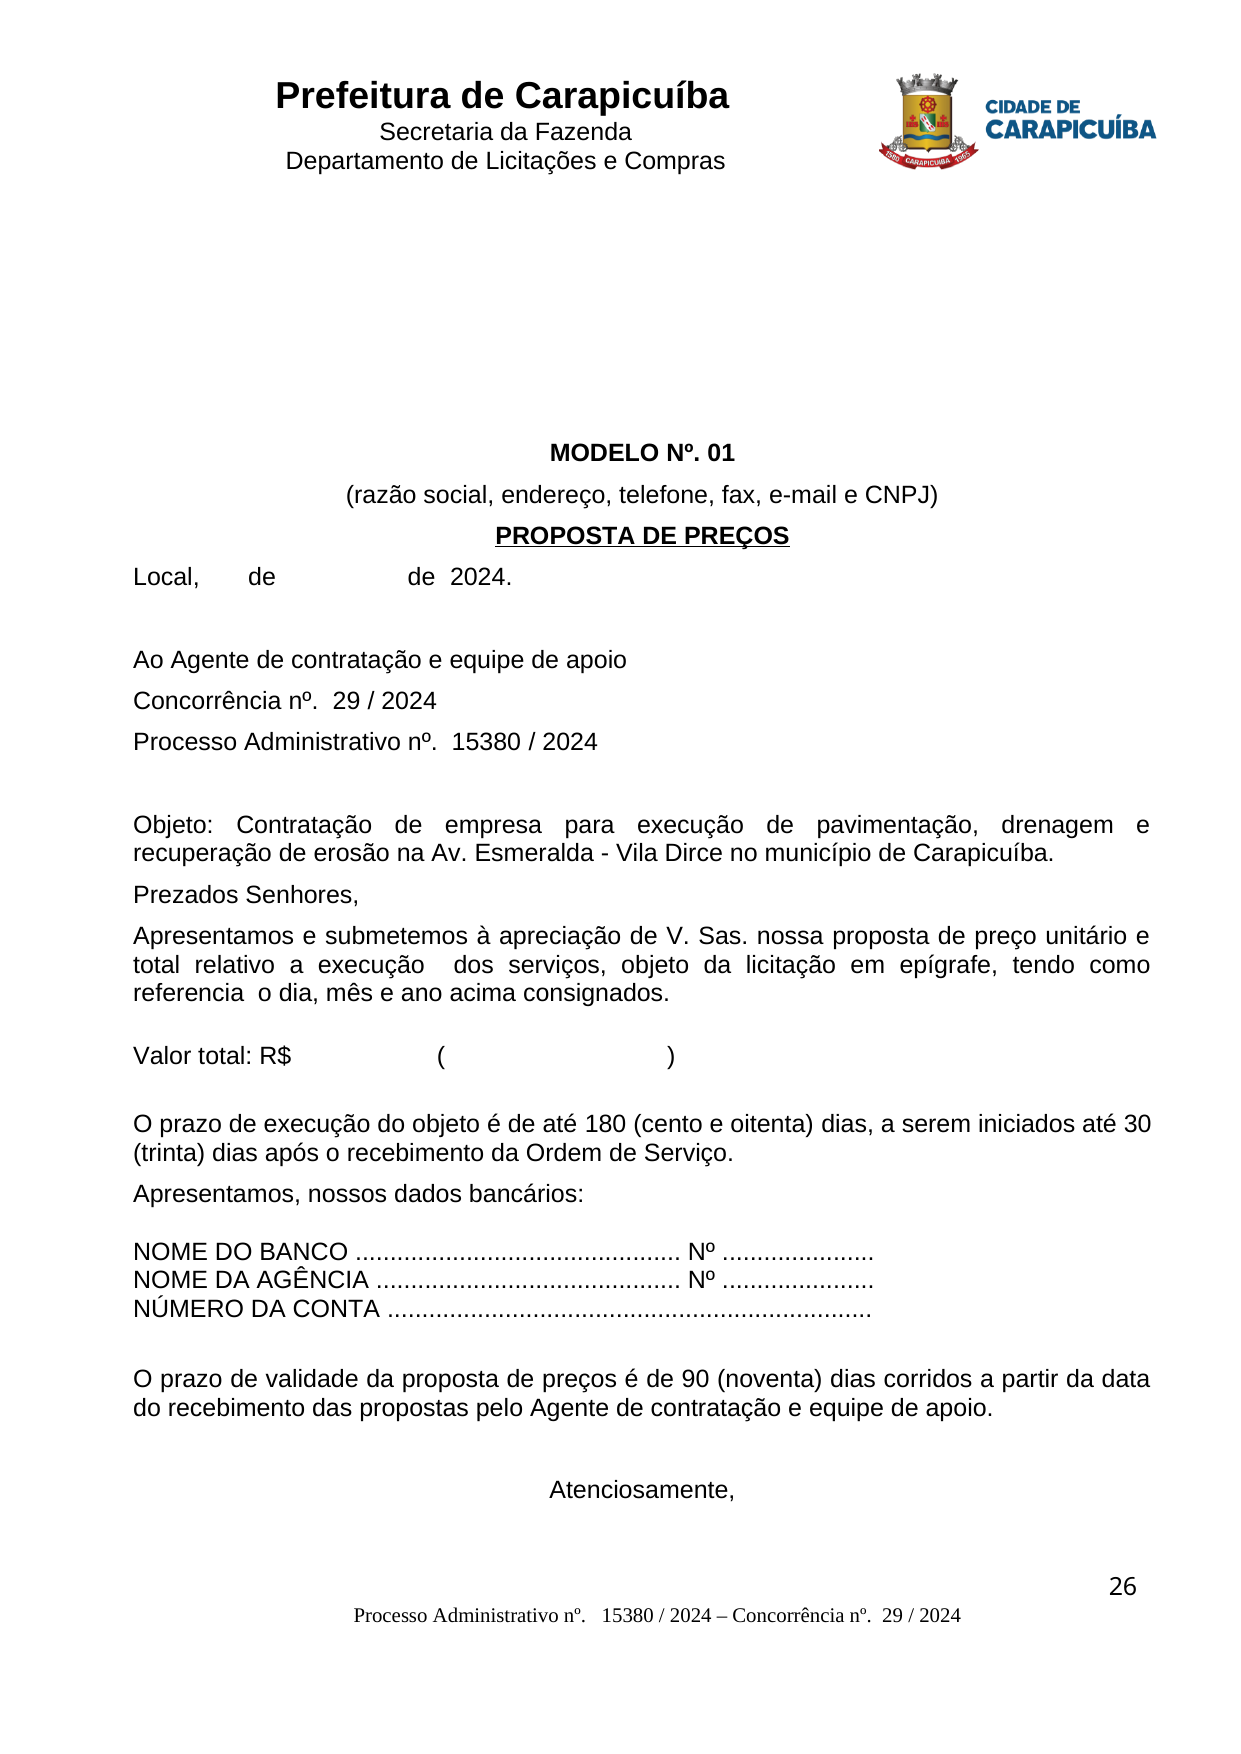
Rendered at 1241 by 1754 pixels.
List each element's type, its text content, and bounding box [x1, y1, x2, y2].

text Atenciosamente, [133, 1475, 1152, 1504]
text O prazo de execução do objeto é de até 180 (cento e oitenta) dias, a serem iniciados até 30 (trinta) dias após o recebimento da Ordem de Serviço. [133, 1109, 1152, 1167]
text NÚMERO DA CONTA ...................................................................... [133, 1294, 1152, 1323]
text Apresentamos, nossos dados bancários: [133, 1179, 1152, 1208]
picture [877, 65, 1159, 172]
text (razão social, endereço, telefone, fax, e-mail e CNPJ) [133, 480, 1152, 508]
text O prazo de validade da proposta de preços é de 90 (noventa) dias corridos a partir da data do recebimento das propostas pelo Agente de contratação e equipe de apoio. [133, 1364, 1152, 1422]
text NOME DA AGÊNCIA ............................................ Nº ...................... [133, 1265, 1152, 1294]
text Concorrência nº. 29 / 2024 [133, 686, 1152, 715]
text Processo Administrativo nº. 15380 / 2024 [133, 727, 1152, 756]
text Prezados Senhores, [133, 880, 1152, 908]
list Apresentamos e submetemos à apreciação de V. Sas. nossa proposta de preço unitário e total relativo a execução dos serviços, objeto da licitação em epígrafe, tendo como referencia o dia, mês e ano acima consignados. [133, 921, 1152, 1007]
text Valor total: R$ ( ) [133, 1041, 1152, 1070]
text PROPOSTA DE PREÇOS [133, 521, 1152, 550]
text Ao Agente de contratação e equipe de apoio [133, 645, 1152, 673]
text MODELO Nº. 01 [133, 438, 1152, 467]
text Local, de de 2024. [133, 562, 1152, 591]
text NOME DO BANCO ............................................... Nº ...................... [133, 1237, 1152, 1265]
text Objeto: Contratação de empresa para execução de pavimentação, drenagem e recuperação de erosão na Av. Esmeralda - Vila Dirce no município de Carapicuíba. [133, 810, 1152, 867]
